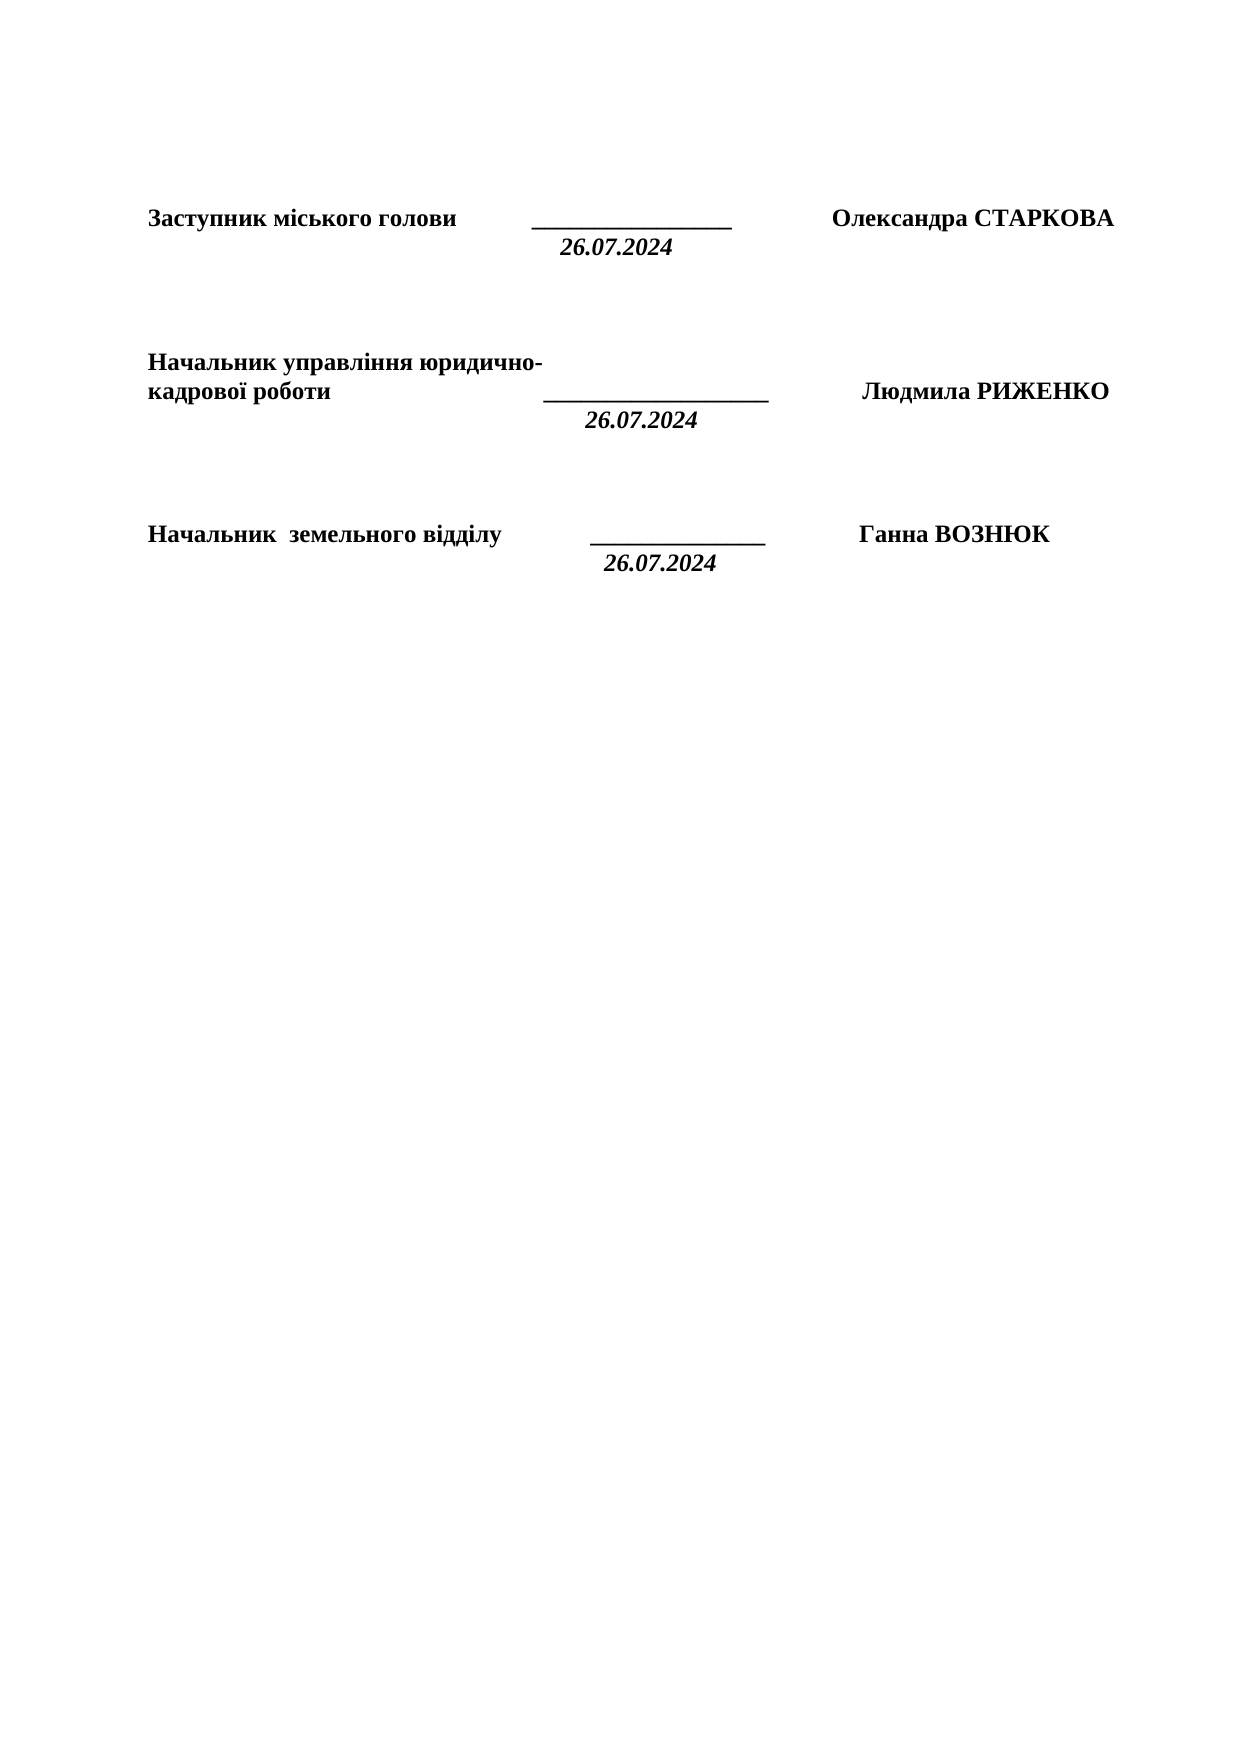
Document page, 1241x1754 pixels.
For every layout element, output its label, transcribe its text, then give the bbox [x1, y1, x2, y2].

text Начальник земельного відділу ______________ Ганна ВОЗНЮК [148, 519, 1152, 548]
text Начальник управління юридично- [148, 318, 1152, 376]
text 26.07.2024 [148, 232, 1152, 290]
text кадрової роботи __________________ Людмила РИЖЕНКО [148, 376, 1152, 405]
text 26.07.2024 [148, 405, 1152, 519]
text Заступник міського голови ________________ Олександра СТАРКОВА [148, 203, 1152, 232]
text 26.07.2024 [148, 548, 1152, 577]
